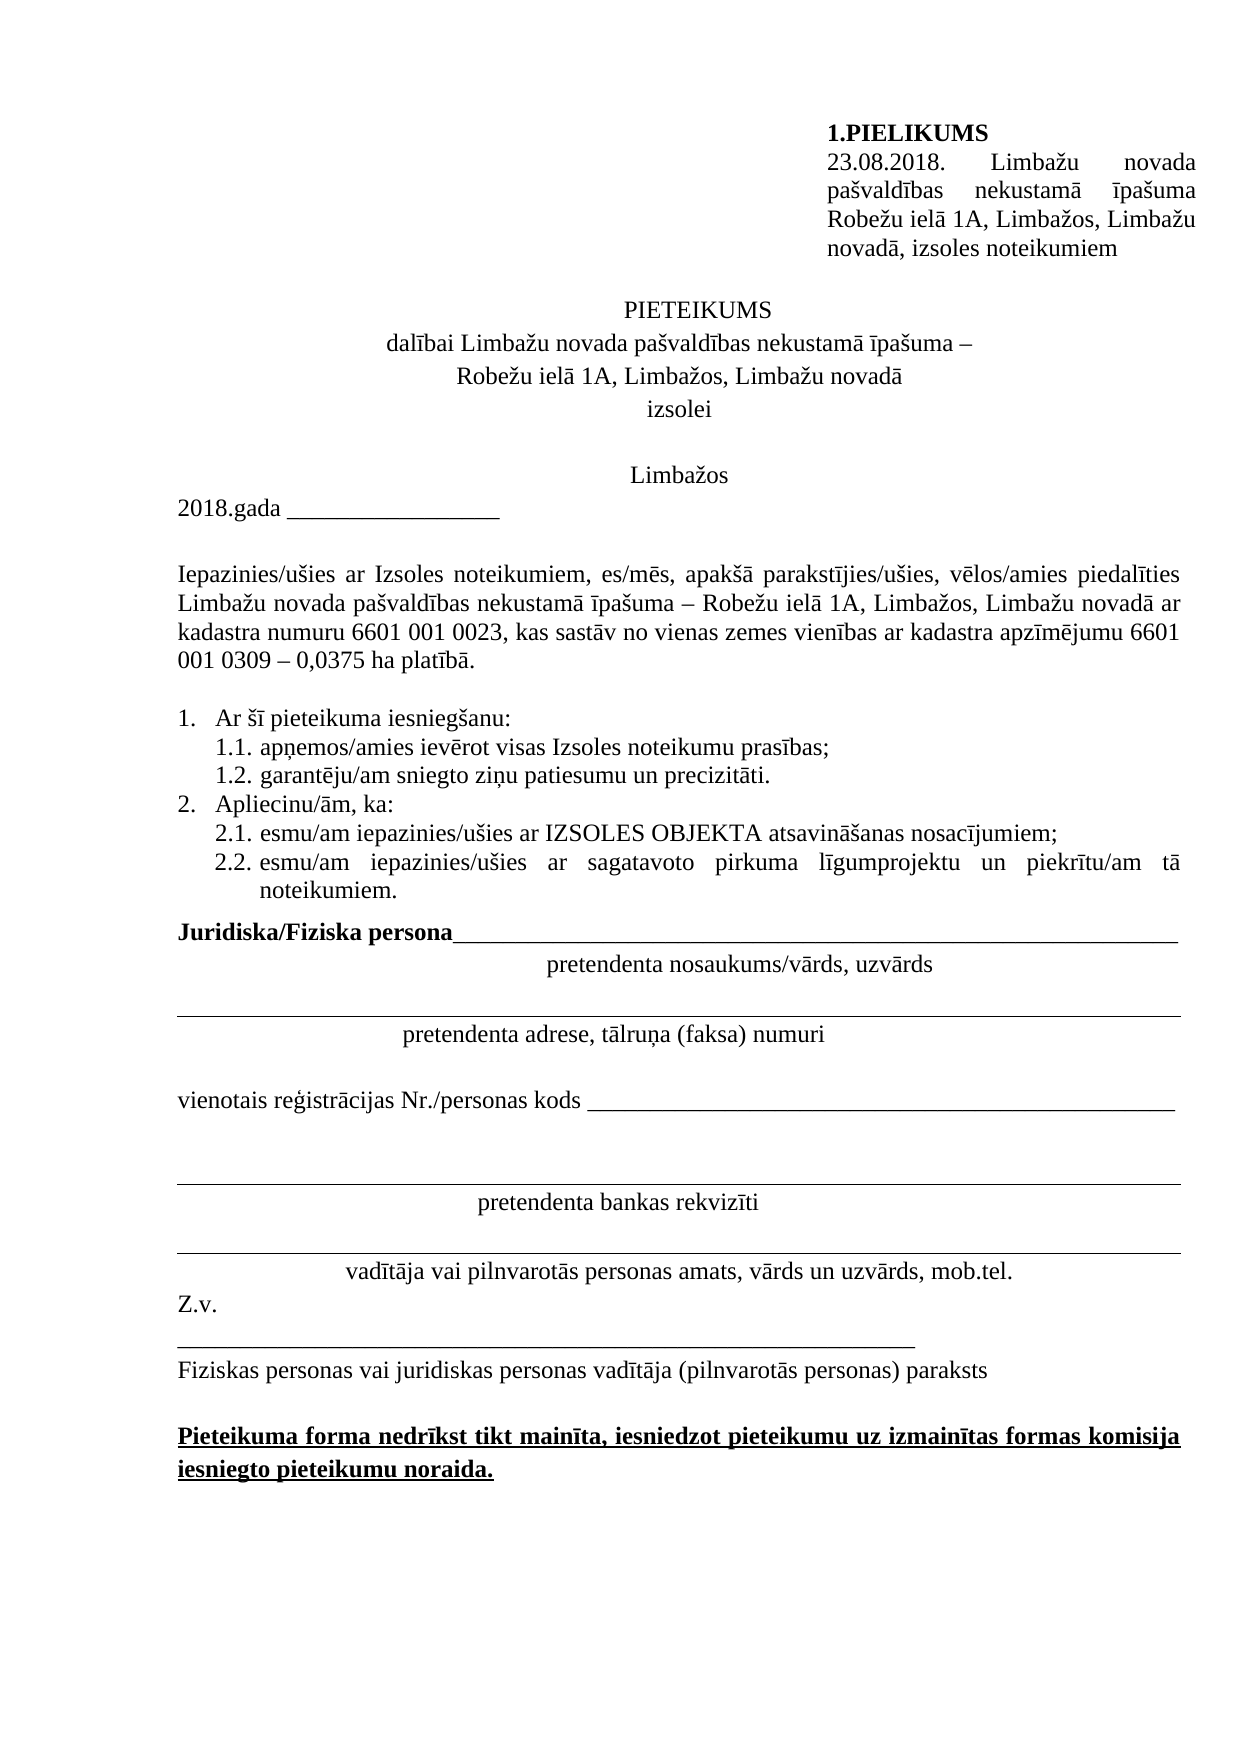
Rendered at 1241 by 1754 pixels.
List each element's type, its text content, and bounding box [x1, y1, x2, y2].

list esmu/am iepazinies/ušies ar IZSOLES OBJEKTA atsavināšanas nosacījumiem; [215, 818, 1181, 847]
list apņemos/amies ievērot visas Izsoles noteikumu prasības; [215, 732, 1181, 760]
text pretendenta nosaukums/vārds, uzvārds [177, 949, 1181, 978]
text pretendenta adrese, tālruņa (faksa) numuri [177, 1017, 1181, 1047]
text pretendenta bankas rekvizīti [177, 1185, 1181, 1216]
list esmu/am iepazinies/ušies ar sagatavoto pirkuma līgumprojektu un piekrītu/am tā noteikumiem. [214, 847, 1181, 904]
text Juridiska/Fiziska persona__________________________________________________________ [177, 917, 1181, 945]
text Z.v. ___________________________________________________________ [177, 1289, 1181, 1351]
list Apliecinu/ām, ka: [177, 789, 1181, 818]
text Fiziskas personas vai juridiskas personas vadītāja (pilnvarotās personas) paraksts [177, 1355, 1181, 1384]
text 23.08.2018. Limbažu novada pašvaldības nekustamā īpašuma Robežu ielā 1A, Limbažos, Limbažu novadā, izsoles noteikumiem [827, 147, 1196, 262]
text Robežu ielā 1A, Limbažos, Limbažu novadā [177, 361, 1181, 390]
list Ar šī pieteikuma iesniegšanu: [177, 703, 1181, 732]
text vadītāja vai pilnvarotās personas amats, vārds un uzvārds, mob.tel. [177, 1254, 1181, 1285]
list garantēju/am sniegto ziņu patiesumu un precizitāti. [215, 760, 1181, 789]
text izsolei [177, 394, 1181, 423]
text Pieteikuma forma nedrīkst tikt mainīta, iesniedzot pieteikumu uz izmainītas formas komisija iesniegto pieteikumu noraida. [177, 1447, 1181, 1483]
text Iepazinies/ušies ar Izsoles noteikumiem, es/mēs, apakšā parakstījies/ušies, vēlos/amies piedalīties Limbažu novada pašvaldības nekustamā īpašuma – Robežu ielā 1A, Limbažos, Limbažu novadā ar kadastra numuru 6601 001 0023, kas sastāv no vienas zemes vienības ar kadastra apzīmējumu 6601 001 0309 – 0,0375 ha platībā. [177, 559, 1181, 674]
text pieteikums [214, 295, 1181, 324]
text Limbažos [177, 460, 1181, 489]
text 1.pielikums [827, 118, 1181, 147]
text Pieteikuma forma nedrīkst tikt mainīta, iesniedzot pieteikumu uz izmainītas formas komisija iesniegto pieteikumu noraida. [177, 1421, 1181, 1446]
text vienotais reģistrācijas Nr./personas kods _______________________________________________ [177, 1085, 1181, 1113]
text dalībai Limbažu novada pašvaldības nekustamā īpašuma – [177, 328, 1181, 357]
text 2018.gada _________________ [177, 493, 1181, 522]
